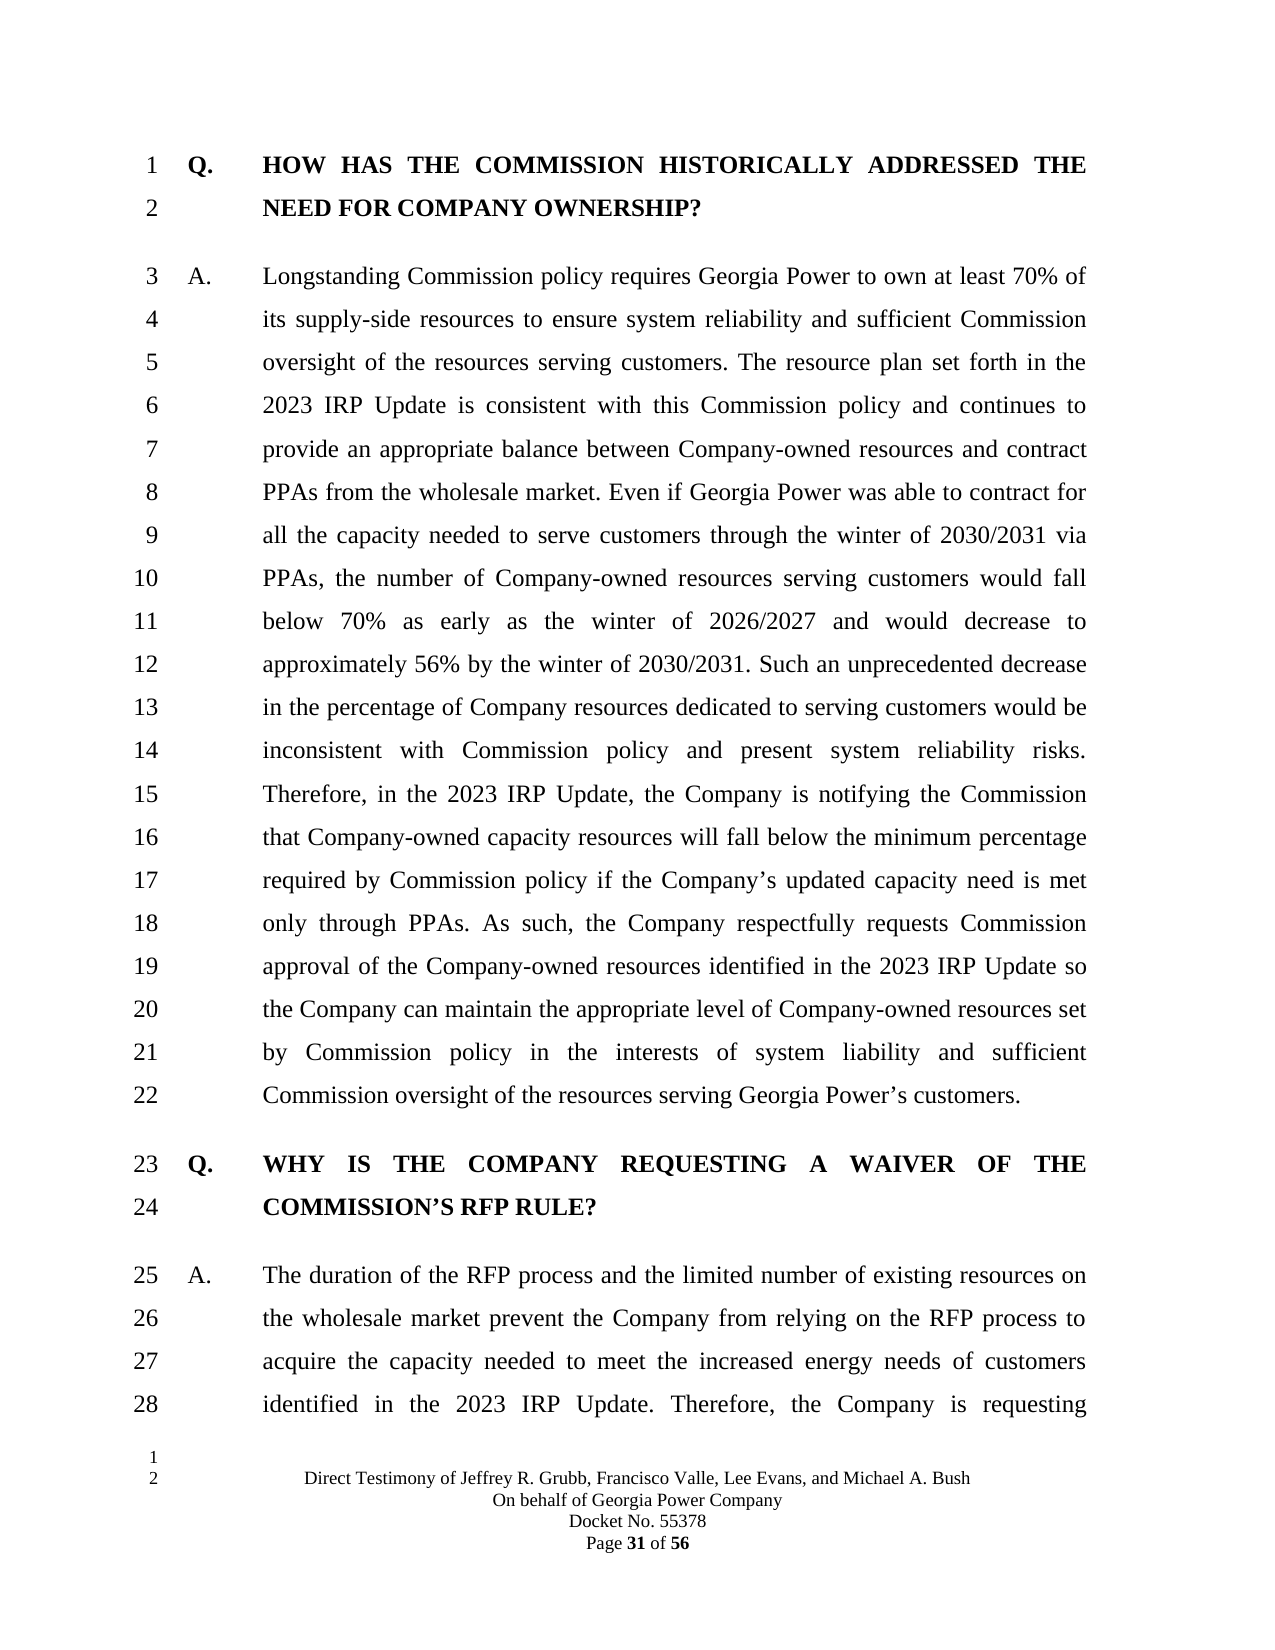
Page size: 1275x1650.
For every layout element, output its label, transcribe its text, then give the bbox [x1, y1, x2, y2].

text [187, 1260, 1087, 1418]
text Q. HOW HAS THE COMMISSION HISTORICALLY ADDRESSED THE NEED FOR COMPANY OWNERSHIP? [187, 150, 1087, 222]
text A. Longstanding Commission policy requires Georgia Power to own at least 70% of its supply-side resources to ensure system reliability and sufficient Commission oversight of the resources serving customers. The resource plan set forth in the 2023 IRP Update is consistent with this Commission policy and continues to provide an appropriate balance between Company-owned resources and contract PPAs from the wholesale market. Even if Georgia Power was able to contract for all the capacity needed to serve customers through the winter of 2030/2031 via PPAs, the number of Company-owned resources serving customers would fall below 70% as early as the winter of 2026/2027 and would decrease to approximately 56% by the winter of 2030/2031. Such an unprecedented decrease in the percentage of Company resources dedicated to serving customers would be inconsistent with Commission policy and present system reliability risks. Therefore, in the 2023 IRP Update, the Company is notifying the Commission that Company-owned capacity resources will fall below the minimum percentage required by Commission policy if the Company’s updated capacity need is met only through PPAs. As such, the Company respectfully requests Commission approval of the Company-owned resources identified in the 2023 IRP Update so the Company can maintain the appropriate level of Company-owned resources set by Commission policy in the interests of system liability and sufficient Commission oversight of the resources serving Georgia Power’s customers. [187, 261, 1087, 1109]
subtitle Q. WHY IS THE COMPANY REQUESTING A WAIVER OF THE COMMISSION’S RFP RULE? [187, 1149, 1087, 1221]
